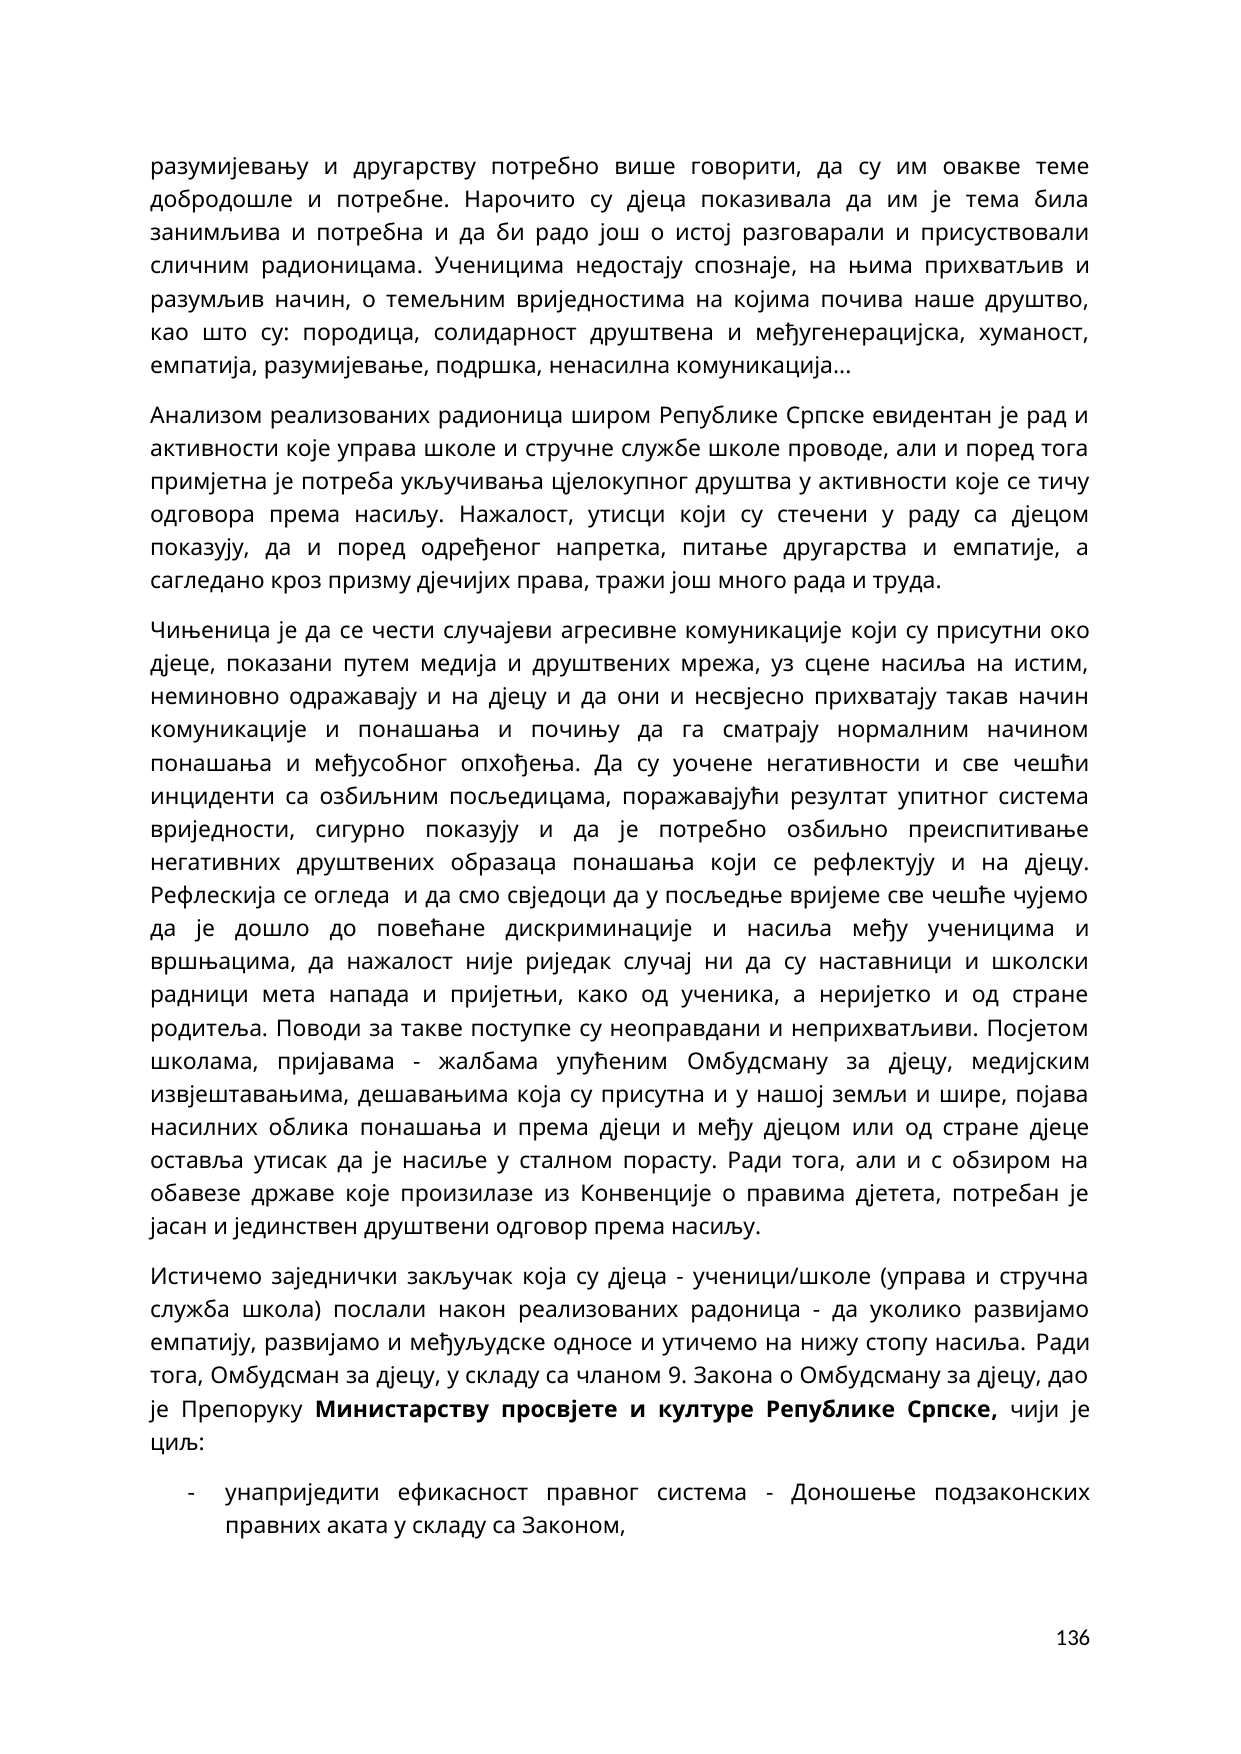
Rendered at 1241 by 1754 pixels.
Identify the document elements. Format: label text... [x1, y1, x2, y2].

list унаприједити ефикасност правног система - Доношење подзаконских правних аката у складу са Законом, [187, 1475, 1090, 1540]
text Чињеница је да се чести случајеви агресивне комуникације који су присутни око дјеце, показани путем медија и друштвених мрежа, уз сцене насиља на истим, неминовно одражавају и на дјецу и да они и несвјесно прихватају такав начин комуникације и понашања и почињу да га сматрају нормалним начином понашања и међусобног опхођења. Да су уочене негативности и све чешћи инциденти са озбиљним посљедицама, поражавајући резултат упитног система вриједности, сигурно показују и да је потребно озбиљно преиспитивање негативних друштвених образаца понашања који се рефлектују и на дјецу. Рефлескија се огледа и да смо свједоци да у посљедње вријеме све чешће чујемо да је дошло до повећане дискриминације и насиља међу ученицима и вршњацима, да нажалост није риједак случај ни да су наставници и школски радници мета напада и пријетњи, како од ученика, а неријетко и од стране родитеља. Поводи за такве поступке су неоправдани и неприхватљиви. Посјетом школама, пријавама - жалбама упућеним Омбудсману за дјецу, медијским извјештавањима, дешавањима која су присутна и у нашој земљи и шире, појава насилних облика понашања и према дјеци и међу дјецом или од стране дјеце оставља утисак да је насиље у сталном порасту. Ради тога, али и с обзиром на обавезе државе које произилазе из Конвенције о правима дјетета, потребан је јасан и јединствен друштвени одговор према насиљу. [150, 614, 1090, 1241]
text Анализом реализованих радионица широм Републике Српске евидентан је рад и активности које управа школе и стручне службе школе проводе, али и поред тога примјетна је потреба укључивања цјелокупног друштва у активности које се тичу одговора према насиљу. Нажалост, утисци који су стечени у раду са дјецом показују, да и поред одређеног напретка, питање другарства и емпатије, а сагледано кроз призму дјечијих права, тражи још много рада и труда. [150, 398, 1090, 595]
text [150, 150, 1090, 380]
text Истичемо заједнички закључак која су дјеца - ученици/школе (управа и стручна служба школа) послали након реализованих радоница - да уколико развијамо емпатију, развијамо и међуљудске односе и утичемо на нижу стопу насиља. Ради тога, Омбудсман за дјецу, у складу са чланом 9. Закона о Омбудсману за дјецу, дао је Препоруку Министарству просвјете и културе Републике Српске, чији је циљ: [150, 1260, 1090, 1457]
